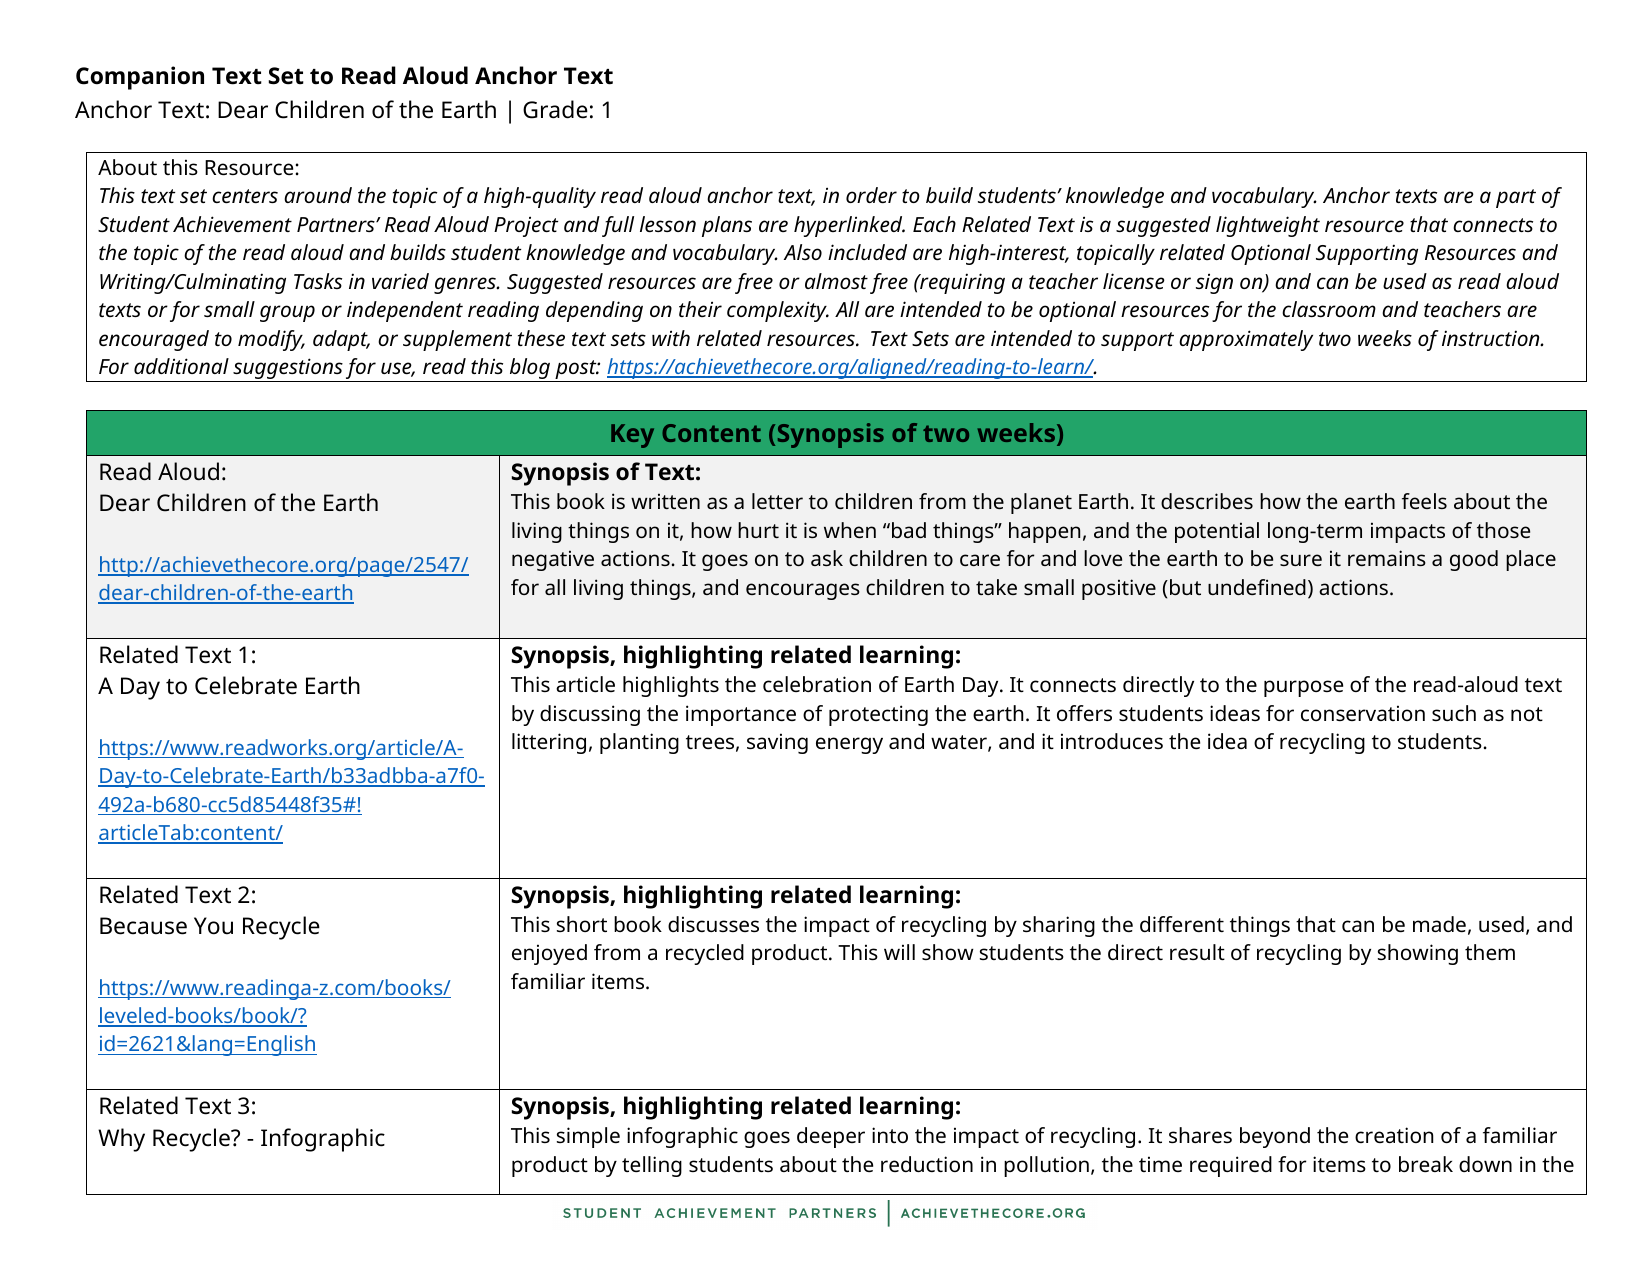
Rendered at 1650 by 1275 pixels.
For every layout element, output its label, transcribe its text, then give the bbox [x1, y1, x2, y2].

table_cell Related Text 2: Because You Recycle https://www.readinga-z.com/books/leveled-books/book/?id=2621&lang=English [87, 879, 499, 1089]
table_cell Synopsis of Text: This book is written as a letter to children from the planet Earth. It describes how the earth feels about the living things on it, how hurt it is when “bad things” happen, and the potential long-term impacts of those negative actions. It goes on to ask children to care for and love the earth to be sure it remains a good place for all living things, and encourages children to take small positive (but undefined) actions. [500, 456, 1586, 638]
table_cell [500, 1090, 1586, 1194]
table_cell Synopsis, highlighting related learning: This short book discusses the impact of recycling by sharing the different things that can be made, used, and enjoyed from a recycled product. This will show students the direct result of recycling by showing them familiar items. [500, 879, 1586, 1089]
table_cell Read Aloud: Dear Children of the Earth http://achievethecore.org/page/2547/dear-children-of-the-earth [87, 456, 499, 638]
table_header About this Resource: This text set centers around the topic of a high-quality read aloud anchor text, in order to build students’ knowledge and vocabulary. Anchor texts are a part of Student Achievement Partners’ Read Aloud Project and full lesson plans are hyperlinked. Each Related Text is a suggested lightweight resource that connects to the topic of the read aloud and builds student knowledge and vocabulary. Also included are high-interest, topically related Optional Supporting Resources and Writing/Culminating Tasks in varied genres. Suggested resources are free or almost free (requiring a teacher license or sign on) and can be used as read aloud texts or for small group or independent reading depending on their complexity. All are intended to be optional resources for the classroom and teachers are encouraged to modify, adapt, or supplement these text sets with related resources. Text Sets are intended to support approximately two weeks of instruction. For additional suggestions for use, read this blog post: https://achievethecore.org/aligned/reading-to-learn/. [87, 153, 1586, 381]
table_header Key Content (Synopsis of two weeks) [87, 411, 1586, 455]
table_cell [87, 1090, 499, 1194]
picture [551, 1196, 1099, 1230]
table_cell Related Text 1: A Day to Celebrate Earth https://www.readworks.org/article/A-Day-to-Celebrate-Earth/b33adbba-a7f0-492a-b680-cc5d85448f35#!articleTab:content/ [87, 639, 499, 878]
table_cell Synopsis, highlighting related learning: This article highlights the celebration of Earth Day. It connects directly to the purpose of the read-aloud text by discussing the importance of protecting the earth. It offers students ideas for conservation such as not littering, planting trees, saving energy and water, and it introduces the idea of recycling to students. [500, 639, 1586, 878]
